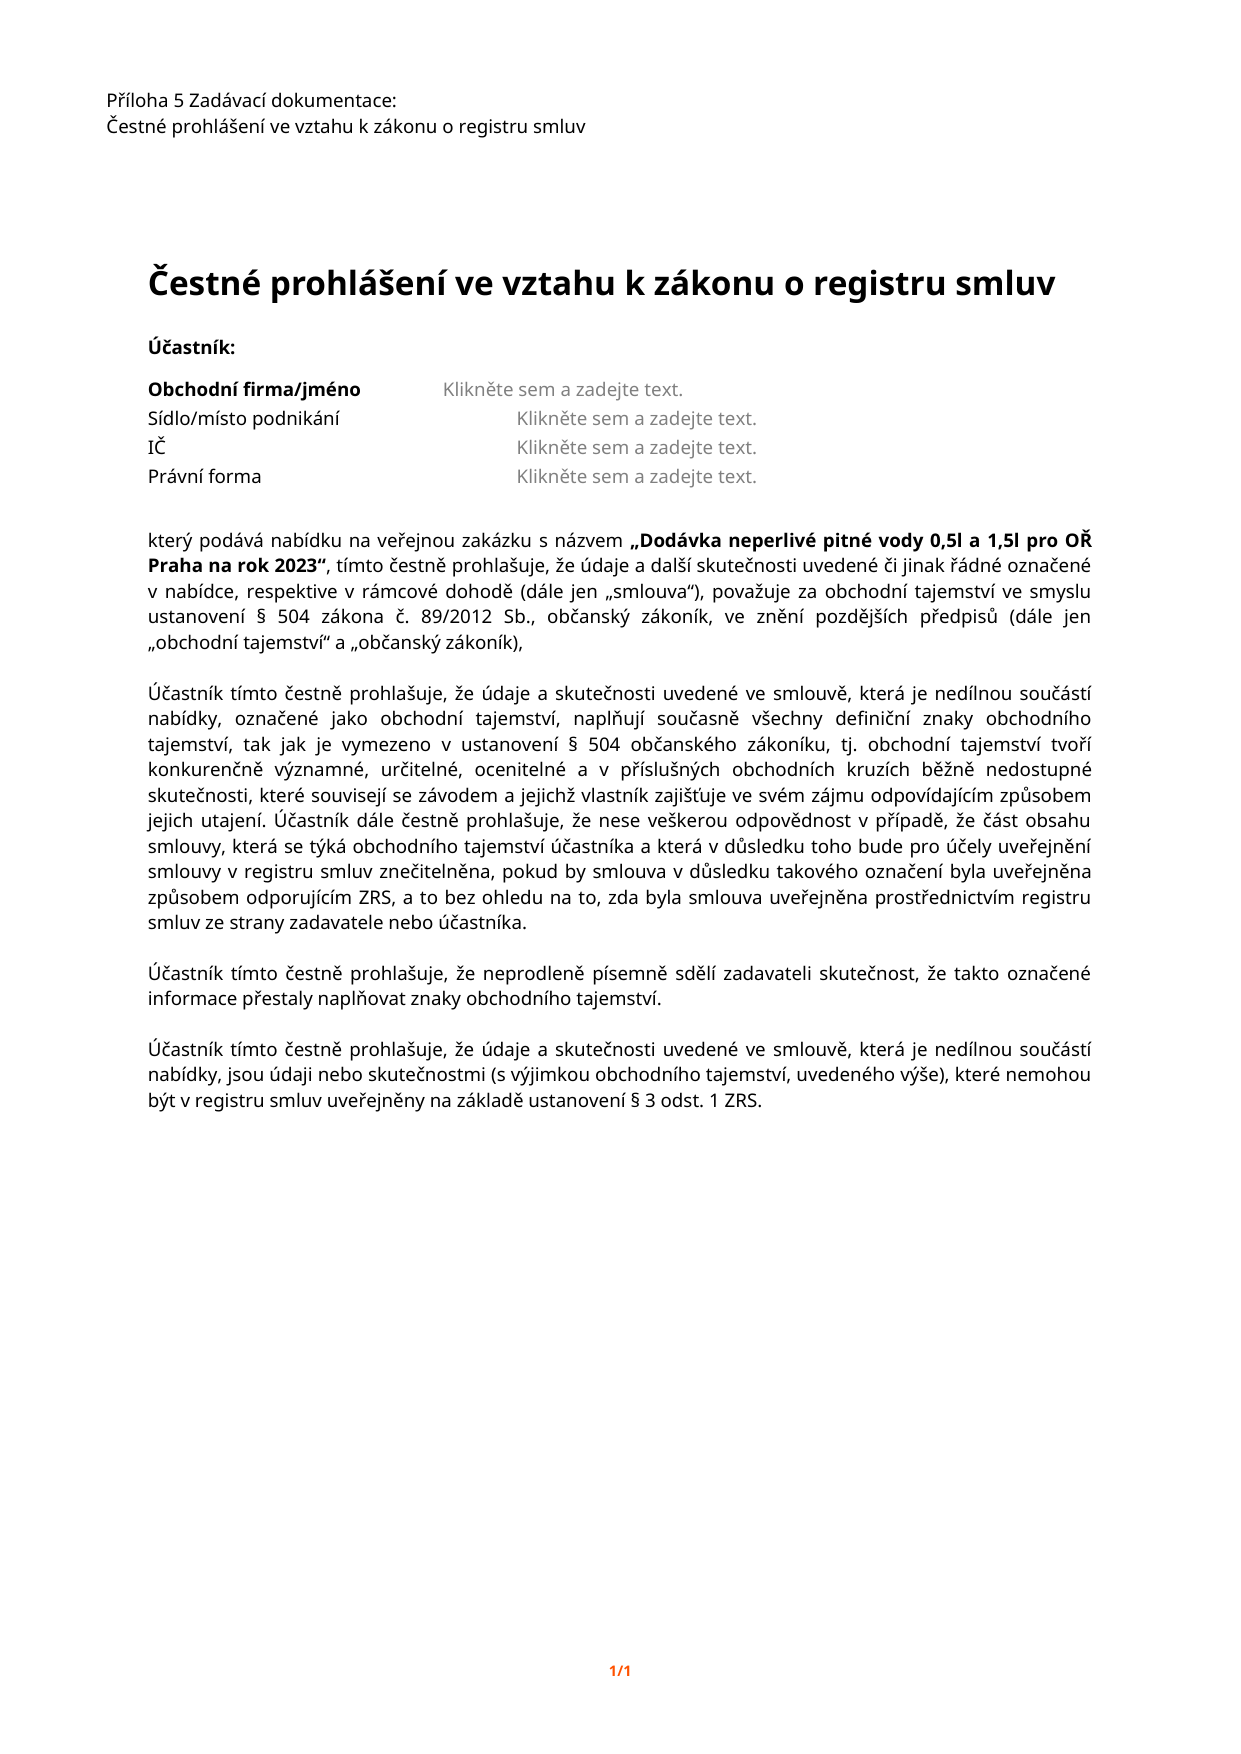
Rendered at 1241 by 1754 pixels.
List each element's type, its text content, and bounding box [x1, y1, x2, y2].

title Čestné prohlášení ve vztahu k zákonu o registru smluv [148, 259, 1093, 305]
text Účastník tímto čestně prohlašuje, že údaje a skutečnosti uvedené ve smlouvě, která je nedílnou součástí nabídky, jsou údaji nebo skutečnostmi (s výjimkou obchodního tajemství, uvedeného výše), které nemohou být v registru smluv uveřejněny na základě ustanovení § 3 odst. 1 ZRS. [148, 1036, 1093, 1113]
text Účastník: [148, 330, 1093, 361]
text Obchodní firma/jméno [148, 373, 1093, 402]
text Účastník tímto čestně prohlašuje, že údaje a skutečnosti uvedené ve smlouvě, která je nedílnou součástí nabídky, označené jako obchodní tajemství, naplňují současně všechny definiční znaky obchodního tajemství, tak jak je vymezeno v ustanovení § 504 občanského zákoníku, tj. obchodní tajemství tvoří konkurenčně významné, určitelné, ocenitelné a v příslušných obchodních kruzích běžně nedostupné skutečnosti, které souvisejí se závodem a jejichž vlastník zajišťuje ve svém zájmu odpovídajícím způsobem jejich utajení. Účastník dále čestně prohlašuje, že nese veškerou odpovědnost v případě, že část obsahu smlouvy, která se týká obchodního tajemství účastníka a která v důsledku toho bude pro účely uveřejnění smlouvy v registru smluv znečitelněna, pokud by smlouva v důsledku takového označení byla uveřejněna způsobem odporujícím ZRS, a to bez ohledu na to, zda byla smlouva uveřejněna prostřednictvím registru smluv ze strany zadavatele nebo účastníka. [148, 680, 1093, 935]
text Sídlo/místo podnikání [148, 402, 1093, 431]
text který podává nabídku na veřejnou zakázku s názvem „Dodávka neperlivé pitné vody 0,5l a 1,5l pro OŘ Praha na rok 2023“, tímto čestně prohlašuje, že údaje a další skutečnosti uvedené či jinak řádné označené v nabídce, respektive v rámcové dohodě (dále jen „smlouva“), považuje za obchodní tajemství ve smyslu ustanovení § 504 zákona č. 89/2012 Sb., občanský zákoník, ve znění pozdějších předpisů (dále jen „obchodní tajemství“ a „občanský zákoník), [148, 527, 1093, 655]
text Právní forma [148, 460, 1093, 489]
text Účastník tímto čestně prohlašuje, že neprodleně písemně sdělí zadavateli skutečnost, že takto označené informace přestaly naplňovat znaky obchodního tajemství. [148, 960, 1093, 1011]
text IČ [148, 431, 1093, 460]
